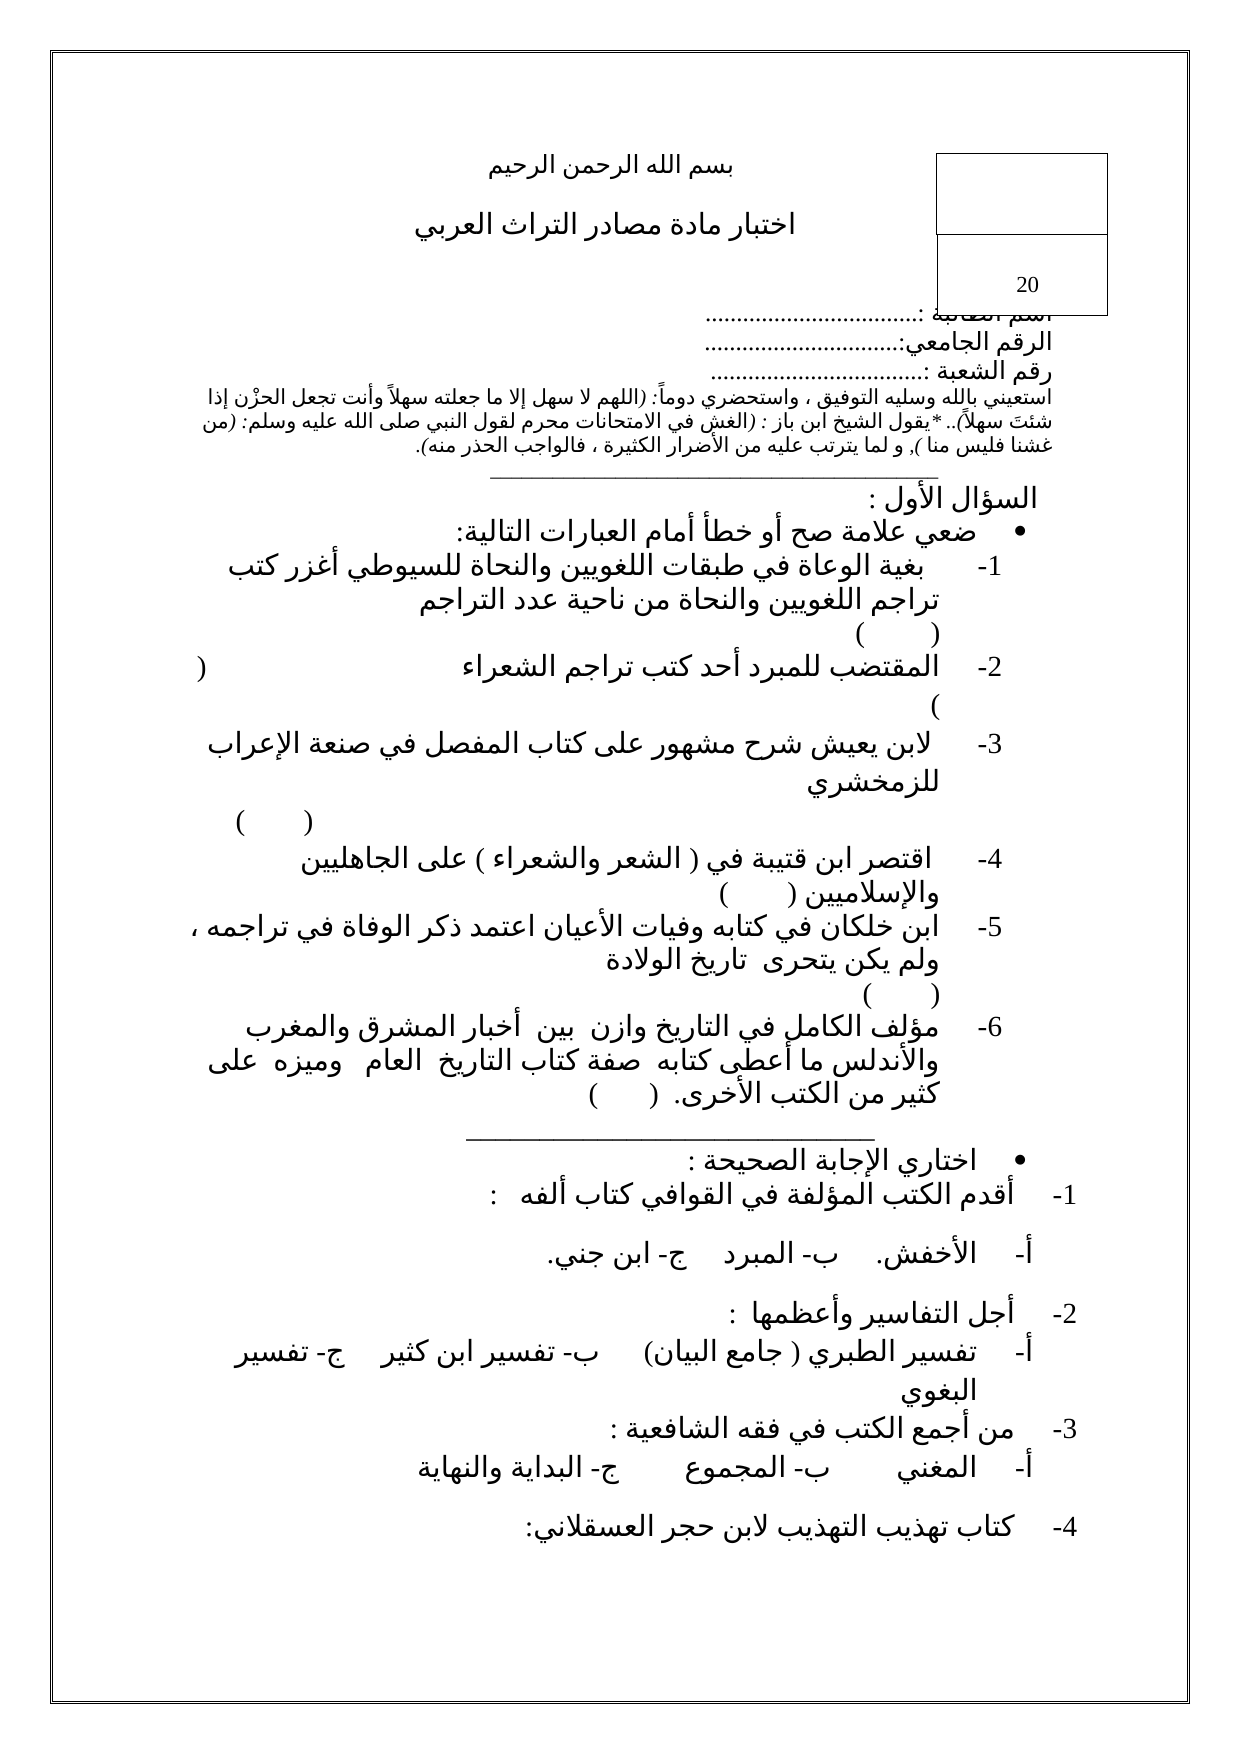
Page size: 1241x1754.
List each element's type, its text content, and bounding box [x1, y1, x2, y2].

text استعيني بالله وسليه التوفيق ، واستحضري دوماً: (اللهم لا سهل إلا ما جعلته سهلاً وأنت تجعل الحزْن إذا شئتَ سهلاً).. *يقول الشيخ ابن باز : (الغش في الامتحانات محرم لقول النبي صلى الله عليه وسلم: (من غشنا فليس منا ), و لما يترتب عليه من الأضرار الكثيرة ، فالواجب الحذر منه). [187, 385, 1053, 457]
list الأخفش. ب- المبرد ج- ابن جني. [187, 1236, 1015, 1270]
list لابن يعيش شرح مشهور على كتاب المفصل في صنعة الإعراب للزمخشري [187, 726, 978, 798]
list ضعي علامة صح أو خطأ أمام العبارات التالية: [187, 514, 1015, 548]
list المقتضب للمبرد أحد كتب تراجم الشعراء ( ) [187, 649, 978, 721]
text ___________________________________________ [187, 457, 1053, 481]
list كتاب تهذيب التهذيب لابن حجر العسقلاني: [187, 1509, 1053, 1543]
text الرقم الجامعي:............................... [187, 327, 1053, 356]
text اختبار مادة مصادر التراث العربي [187, 207, 937, 241]
list ابن خلكان في كتابه وفيات الأعيان اعتمد ذكر الوفاة في تراجمه ، ولم يكن يتحرى تاريخ الولادة ( ) [187, 909, 978, 1009]
list من أجمع الكتب في فقه الشافعية : [187, 1411, 1053, 1445]
list ( ) [187, 803, 940, 837]
list أجل التفاسير وأعظمها : [187, 1296, 1053, 1329]
text السؤال الأول : [187, 481, 1053, 514]
list المغني ب- المجموع ج- البداية والنهاية [187, 1450, 1015, 1483]
text بسم الله الرحمن الرحيم [187, 150, 1053, 179]
list بغية الوعاة في طبقات اللغويين والنحاة للسيوطي أغزر كتب تراجم اللغويين والنحاة من ناحية عدد التراجم ( ) [187, 548, 978, 649]
list ____________________________ [187, 1110, 940, 1143]
list اختاري الإجابة الصحيحة : [187, 1143, 1015, 1177]
list اقتصر ابن قتيبة في ( الشعر والشعراء ) على الجاهليين والإسلاميين ( ) [187, 842, 978, 909]
list مؤلف الكامل في التاريخ وازن بين أخبار المشرق والمغرب والأندلس ما أعطى كتابه صفة كتاب التاريخ العام وميزه على كثير من الكتب الأخرى. ( ) [187, 1009, 978, 1110]
list أقدم الكتب المؤلفة في القوافي كتاب ألفه : [187, 1177, 1053, 1211]
text اسم الطالبة :.................................. [187, 298, 1013, 327]
text رقم الشعبة :.................................. [187, 356, 1053, 385]
list تفسير الطبري ( جامع البيان) ب- تفسير ابن كثير ج- تفسير البغوي [187, 1334, 1015, 1406]
